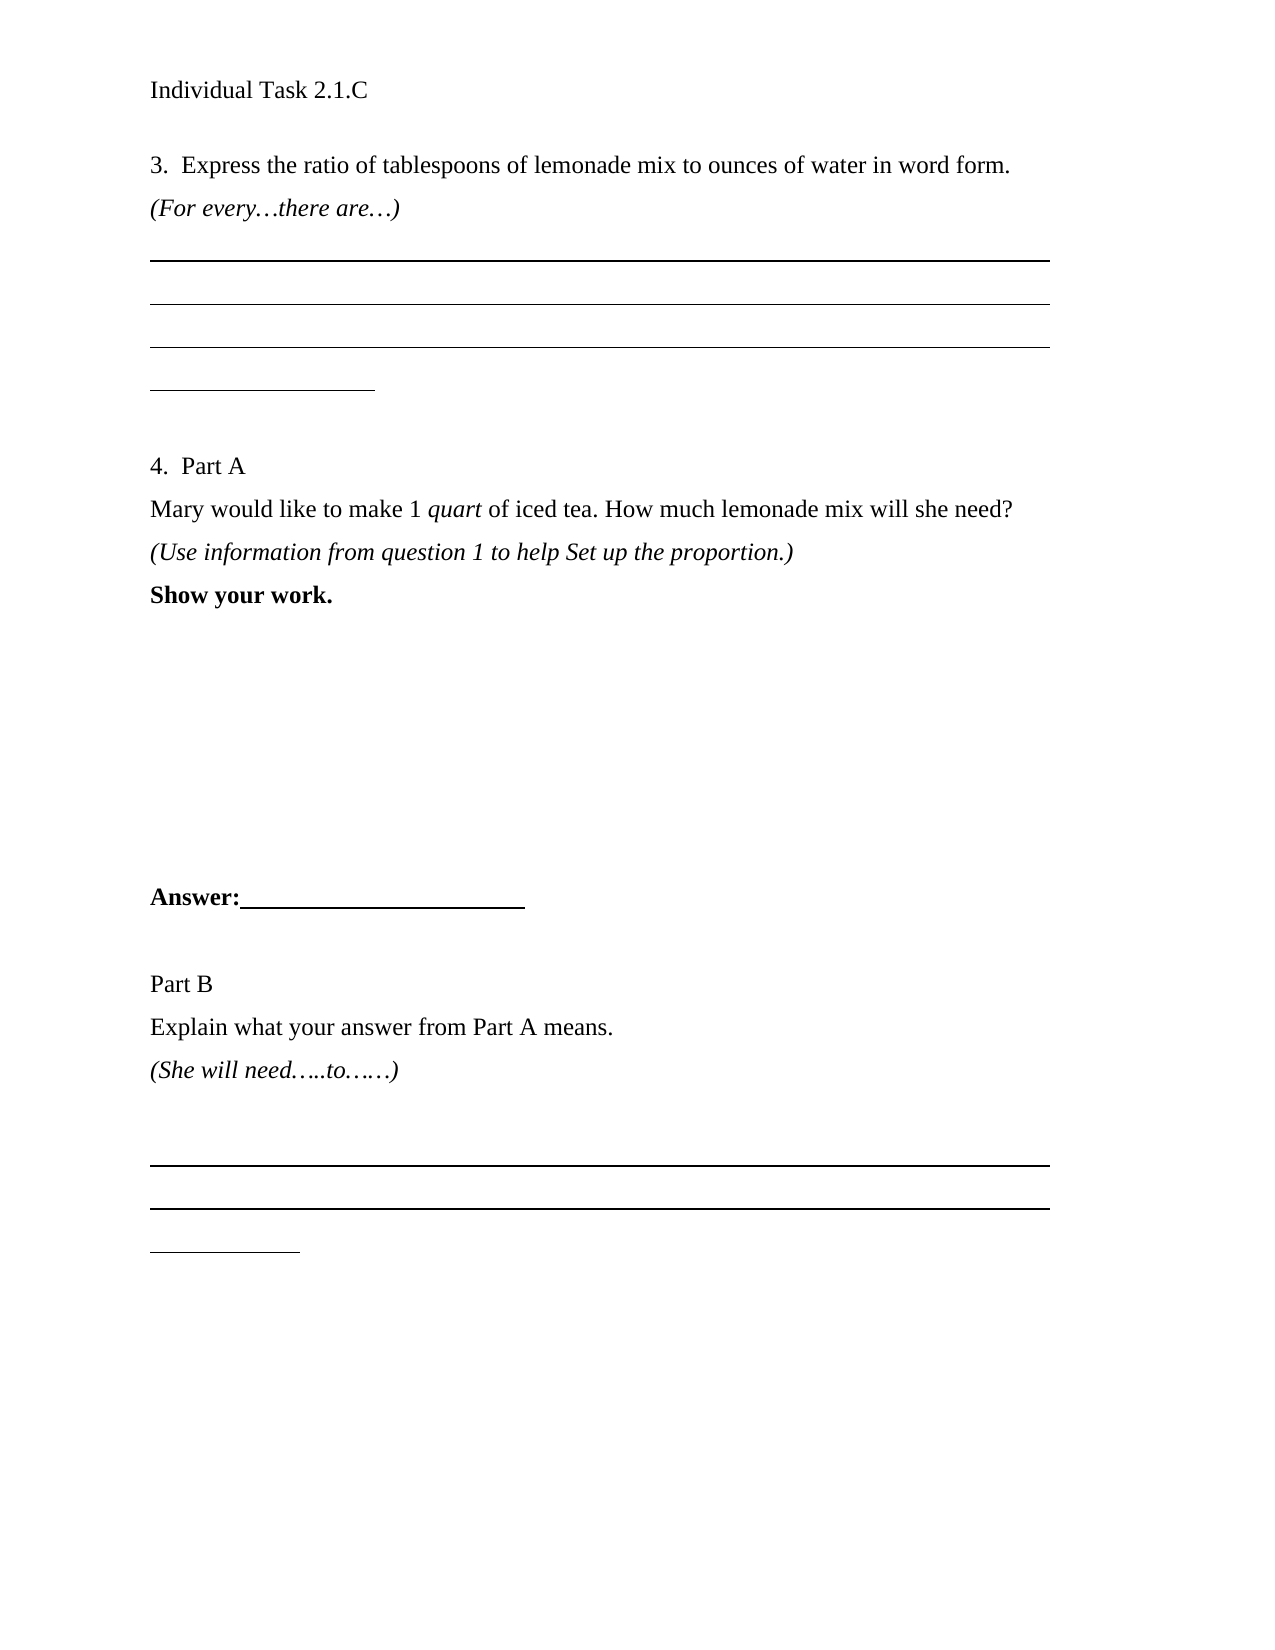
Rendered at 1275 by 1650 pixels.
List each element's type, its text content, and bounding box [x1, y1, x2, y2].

text Explain what your answer from Part A means. [150, 1012, 1125, 1041]
text (Use information from question 1 to help Set up the proportion.) [150, 537, 1125, 566]
text Part B [150, 969, 1125, 997]
text 4. Part A [150, 451, 1125, 480]
text 3. Express the ratio of tablespoons of lemonade mix to ounces of water in word form. [150, 150, 1125, 179]
text (For every…there are…) [150, 193, 1125, 222]
text Mary would like to make 1 quart of iced tea. How much lemonade mix will she need? [150, 494, 1125, 523]
text Show your work. [150, 581, 1125, 609]
text Answer: [150, 882, 1125, 911]
text (She will need…..to……) [150, 1055, 1125, 1084]
